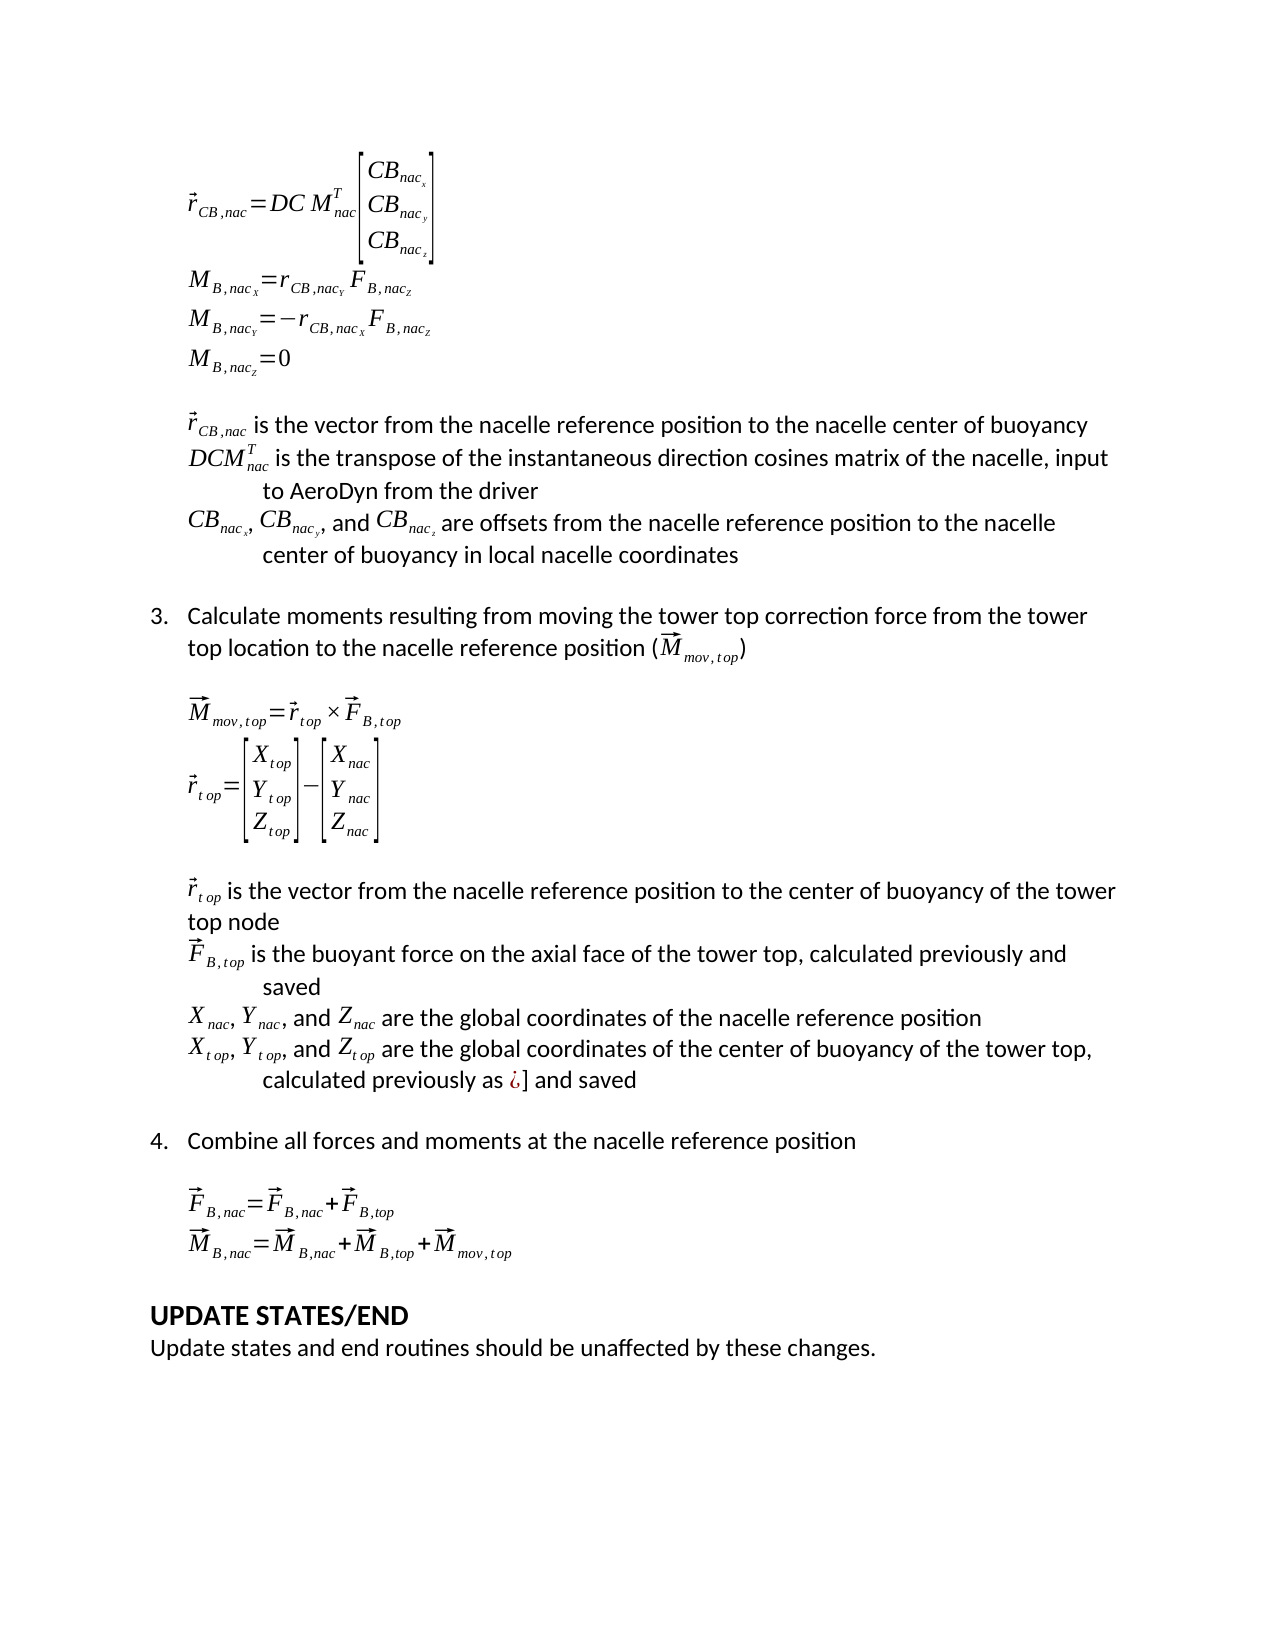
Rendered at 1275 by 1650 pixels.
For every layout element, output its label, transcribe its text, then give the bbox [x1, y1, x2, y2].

text is the vector from the nacelle reference position to the center of buoyancy of the tower top node [187, 875, 1125, 937]
list Calculate moments resulting from moving the tower top correction force from the tower top location to the nacelle reference position () [150, 600, 1125, 665]
list is the vector from the nacelle reference position to the nacelle center of buoyancy [187, 409, 1125, 440]
text , , and are the global coordinates of the nacelle reference position [187, 1001, 1125, 1033]
text Update states and end routines should be unaffected by these changes. [150, 1332, 1125, 1363]
text UPDATE STATES/END [150, 1297, 1125, 1332]
text is the buoyant force on the axial face of the tower top, calculated previously and saved [187, 937, 1125, 1001]
list Combine all forces and moments at the nacelle reference position [150, 1125, 1125, 1156]
text , , and are offsets from the nacelle reference position to the nacelle center of buoyancy in local nacelle coordinates [187, 506, 1125, 570]
text , , and are the global coordinates of the center of buoyancy of the tower top, calculated previously as ] and saved [187, 1033, 1125, 1094]
text is the transpose of the instantaneous direction cosines matrix of the nacelle, input to AeroDyn from the driver [187, 440, 1125, 506]
